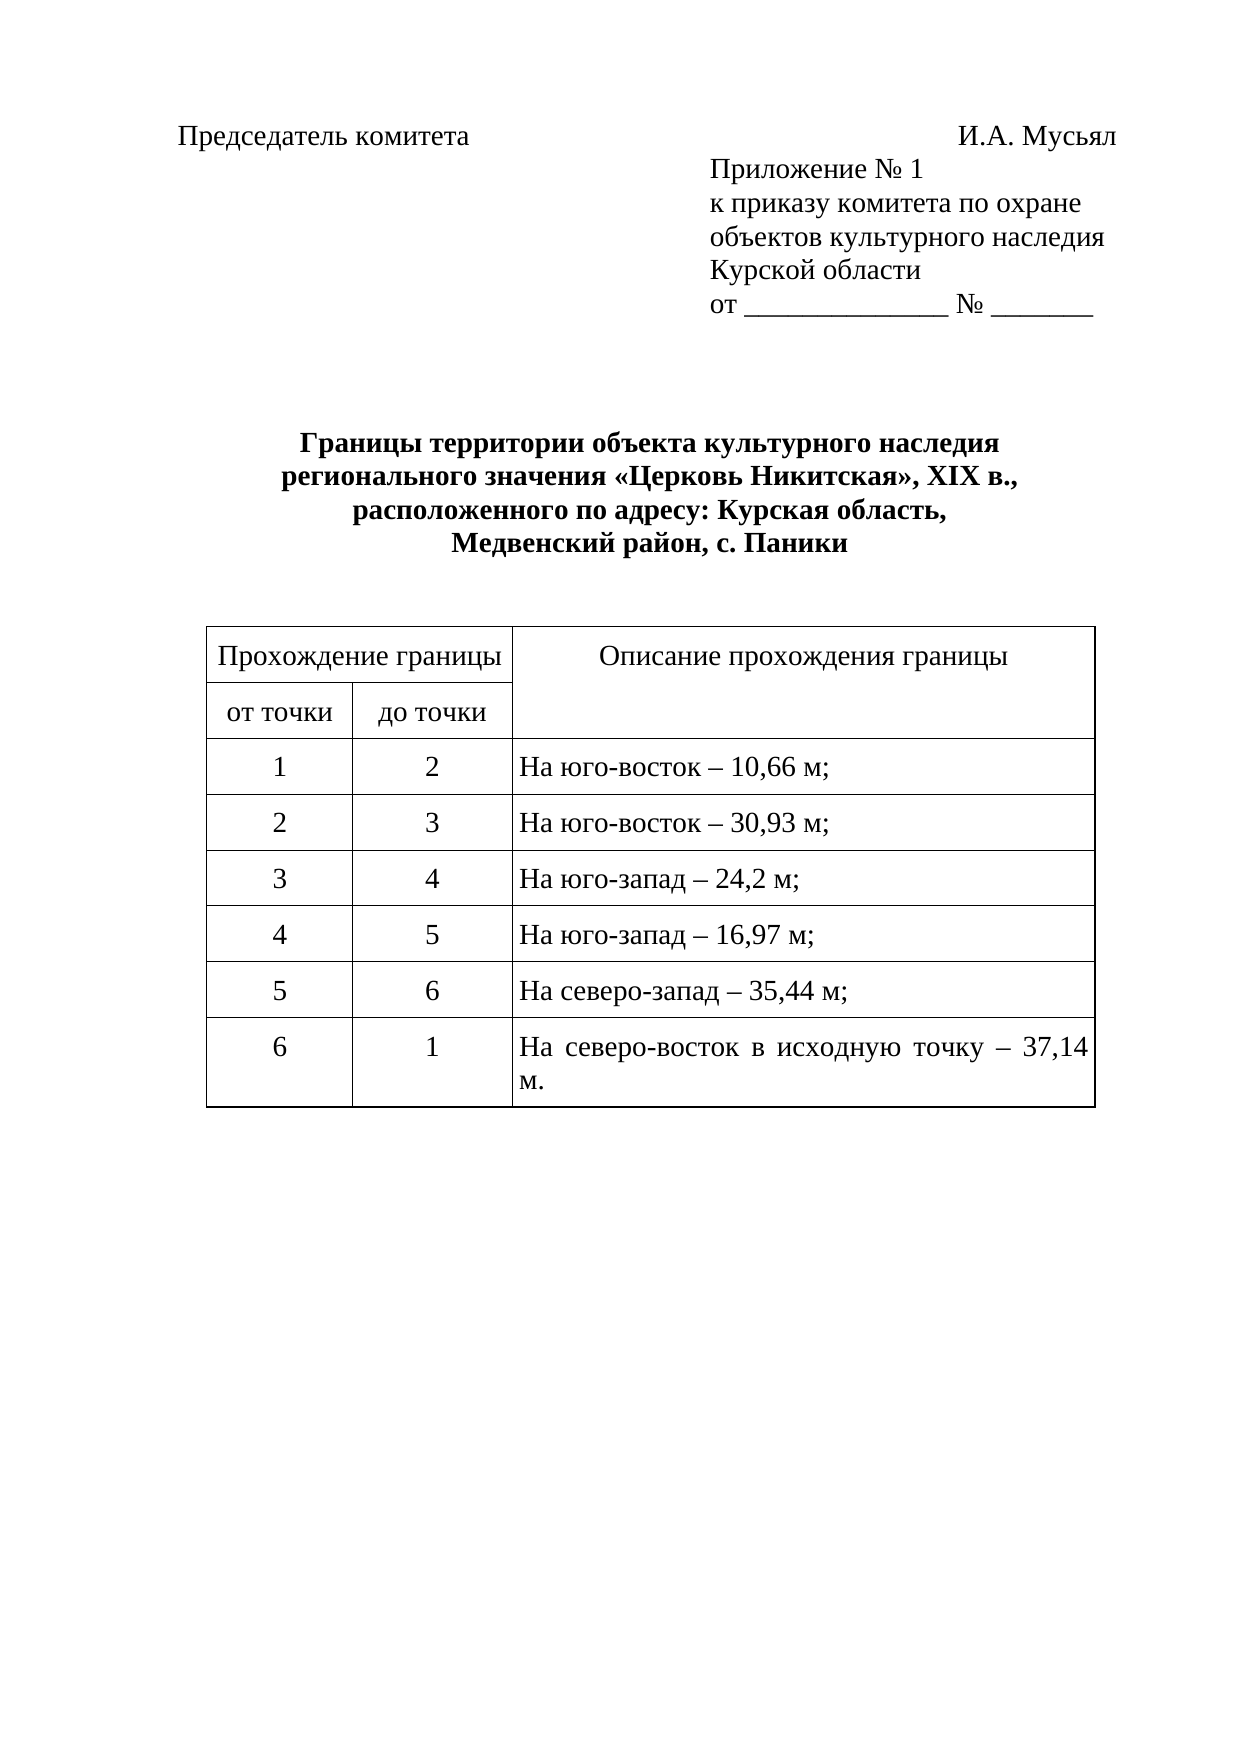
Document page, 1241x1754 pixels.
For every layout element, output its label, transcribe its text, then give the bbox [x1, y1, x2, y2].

table_cell 2 [207, 795, 352, 849]
table_cell 5 [353, 906, 512, 961]
table_cell от точки [207, 683, 352, 738]
table_cell На юго-запад – 24,2 м; [513, 851, 1094, 905]
table_cell до точки [353, 683, 512, 738]
table_cell На северо-восток в исходную точку – 37,14 м. [513, 1018, 1094, 1106]
table_cell На юго-восток – 30,93 м; [513, 795, 1094, 849]
table_cell 6 [207, 1018, 352, 1106]
table_cell 1 [353, 1018, 512, 1106]
table_cell На юго-запад – 16,97 м; [513, 906, 1094, 961]
table_cell 2 [353, 739, 512, 794]
table_cell 1 [207, 739, 352, 794]
text от ______________ № _______ [177, 286, 1122, 319]
table_cell 3 [353, 795, 512, 849]
text регионального значения «Церковь Никитская», XIX в., расположенного по адресу: Курская область, [177, 458, 1122, 526]
text к приказу комитета по охране [177, 185, 1122, 219]
table_cell 4 [207, 906, 352, 961]
text объектов культурного наследия [177, 219, 1122, 252]
text Границы территории объекта культурного наследия [177, 425, 1122, 458]
text Председатель комитета И.А. Мусьял [177, 118, 1122, 152]
table_cell На северо-запад – 35,44 м; [513, 962, 1094, 1017]
table_cell На юго-восток – 10,66 м; [513, 739, 1094, 794]
text Курской области [177, 252, 1122, 286]
table_header Прохождение границы [207, 627, 512, 682]
table_header Описание прохождения границы [513, 627, 1094, 738]
table_cell 5 [207, 962, 352, 1017]
table_cell 6 [353, 962, 512, 1017]
text Медвенский район, с. Паники [177, 526, 1122, 559]
table_cell 3 [207, 851, 352, 905]
table_cell 4 [353, 851, 512, 905]
text Приложение № 1 [177, 152, 1122, 185]
